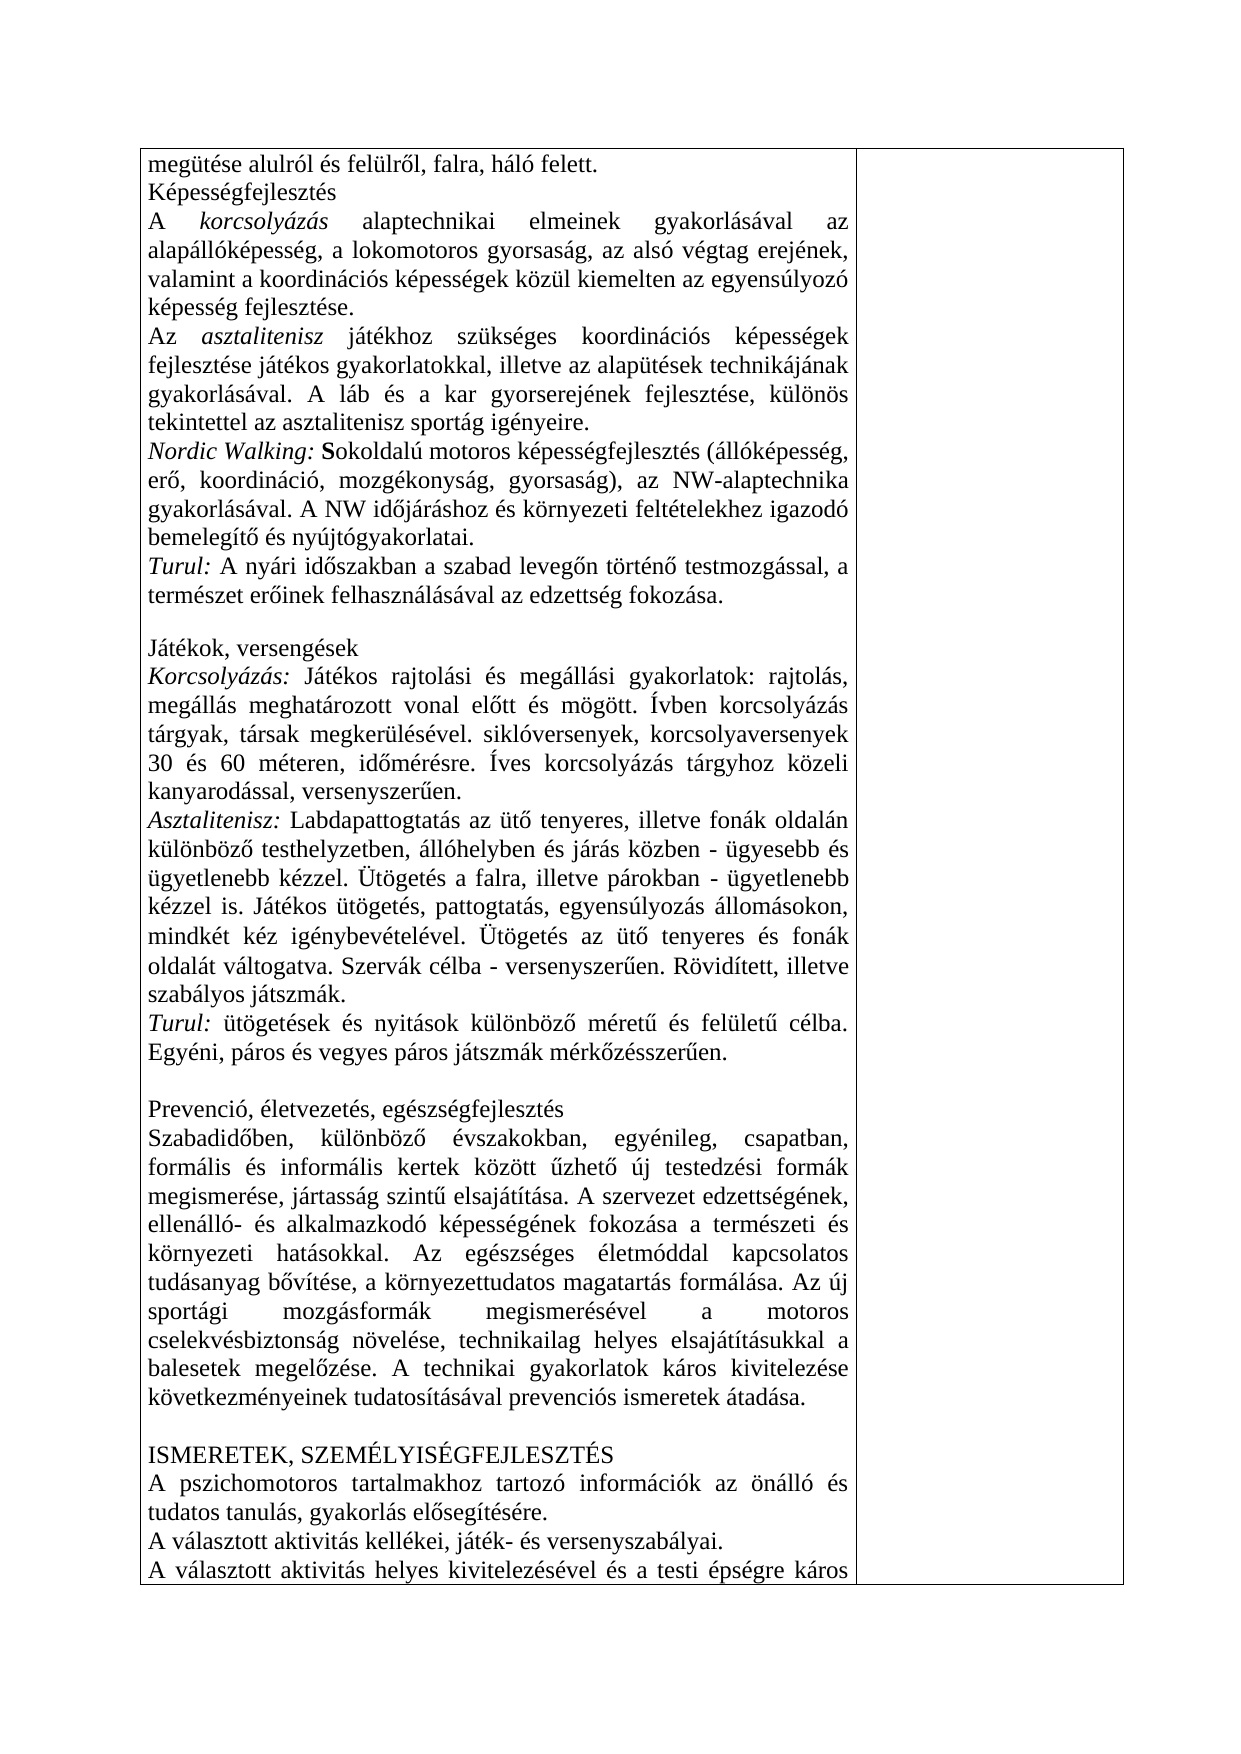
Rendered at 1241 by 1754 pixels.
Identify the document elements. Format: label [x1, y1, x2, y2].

table_cell [141, 149, 856, 1583]
table_cell [857, 149, 1123, 1583]
